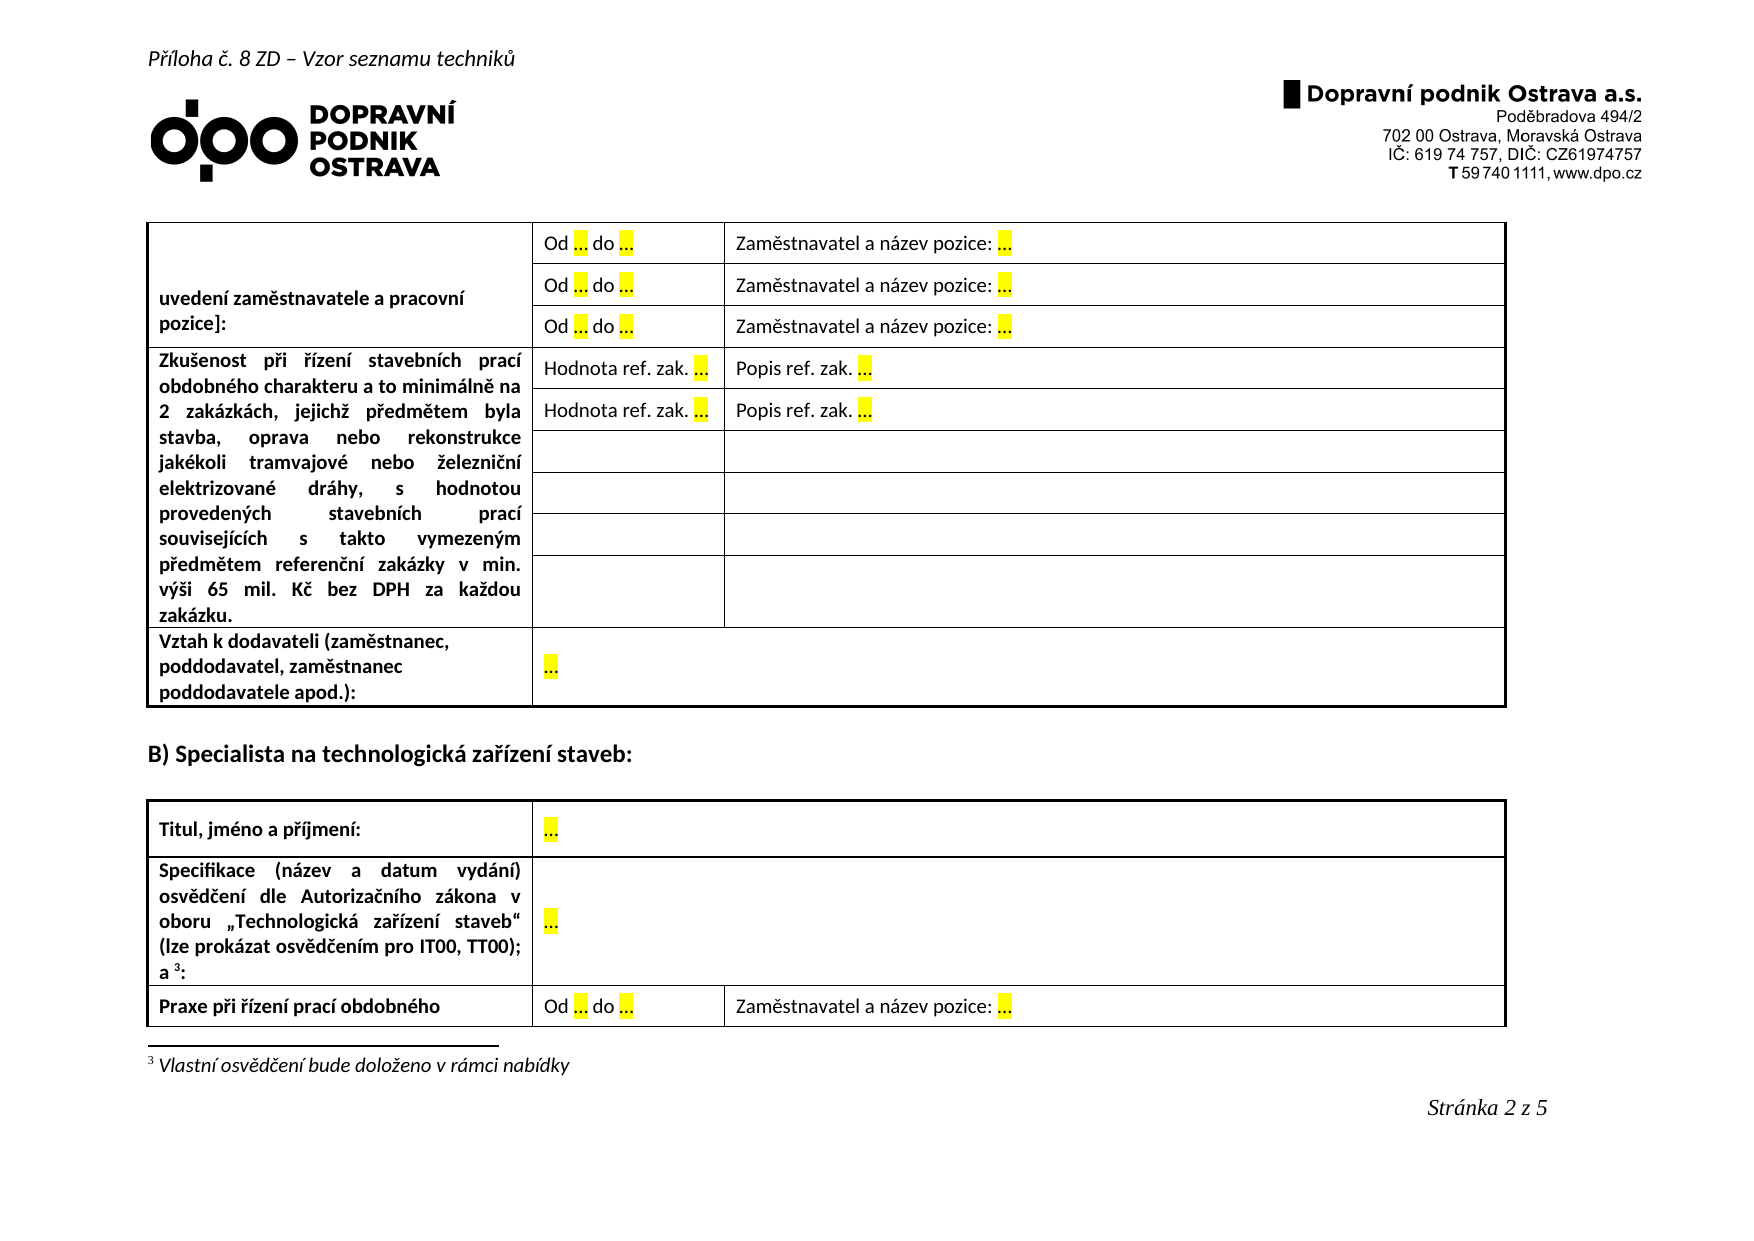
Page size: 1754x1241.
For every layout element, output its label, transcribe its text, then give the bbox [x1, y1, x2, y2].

table_cell [725, 556, 1504, 627]
table_cell Zaměstnavatel a název pozice: … [725, 264, 1504, 305]
table_cell [725, 514, 1504, 555]
picture [150, 99, 457, 182]
table_cell Specifikace (název a datum vydání) osvědčení dle Autorizačního zákona v oboru „Technologická zařízení staveb“ (lze prokázat osvědčením pro IT00, TT00); a : [149, 858, 532, 984]
table_cell [725, 431, 1504, 472]
table_cell … [533, 628, 1504, 704]
table_cell Zaměstnavatel a název pozice: … [725, 223, 1504, 263]
table_cell Zaměstnavatel a název pozice: … [725, 306, 1504, 347]
table_cell Praxe při řízení prací obdobného charakteru jako je předmět zakázky [od – do, včetně uvedení zaměstnavatele a pracovní pozice] min. 5 let: [149, 986, 532, 1026]
table_cell Hodnota ref. zak. … [533, 348, 724, 388]
table_cell Zaměstnavatel a název pozice: … [725, 986, 1504, 1026]
table_cell Od … do … [533, 223, 724, 263]
table_cell Hodnota ref. zak. … [533, 389, 724, 430]
table_header … [533, 802, 1504, 856]
table_cell Popis ref. zak. … [725, 348, 1504, 388]
table_cell Zkušenost při řízení stavebních prací obdobného charakteru a to minimálně na 2 zakázkách, jejichž předmětem byla stavba, oprava nebo rekonstrukce jakékoli tramvajové nebo železniční elektrizované dráhy, s hodnotou provedených stavebních prací souvisejících s takto vymezeným předmětem referenční zakázky v min. výši 65 mil. Kč bez DPH za každou zakázku. [149, 348, 532, 627]
table_cell Popis ref. zak. … [725, 389, 1504, 430]
table_cell Od … do … [533, 986, 724, 1026]
table_cell Vztah k dodavateli (zaměstnanec, poddodavatel, zaměstnanec poddodavatele apod.): [149, 628, 532, 704]
table_cell Od … do … [533, 306, 724, 347]
picture [1283, 80, 1642, 182]
table_cell Od … do … [533, 264, 724, 305]
table_cell [533, 473, 724, 513]
table_header Titul, jméno a příjmení: [149, 802, 532, 856]
subtitle B) Specialista na technologická zařízení staveb: [148, 738, 1548, 769]
table_cell [725, 473, 1504, 513]
table_cell [533, 556, 724, 627]
table_cell … [533, 858, 1504, 984]
table_cell [533, 431, 724, 472]
table_cell [533, 514, 724, 555]
